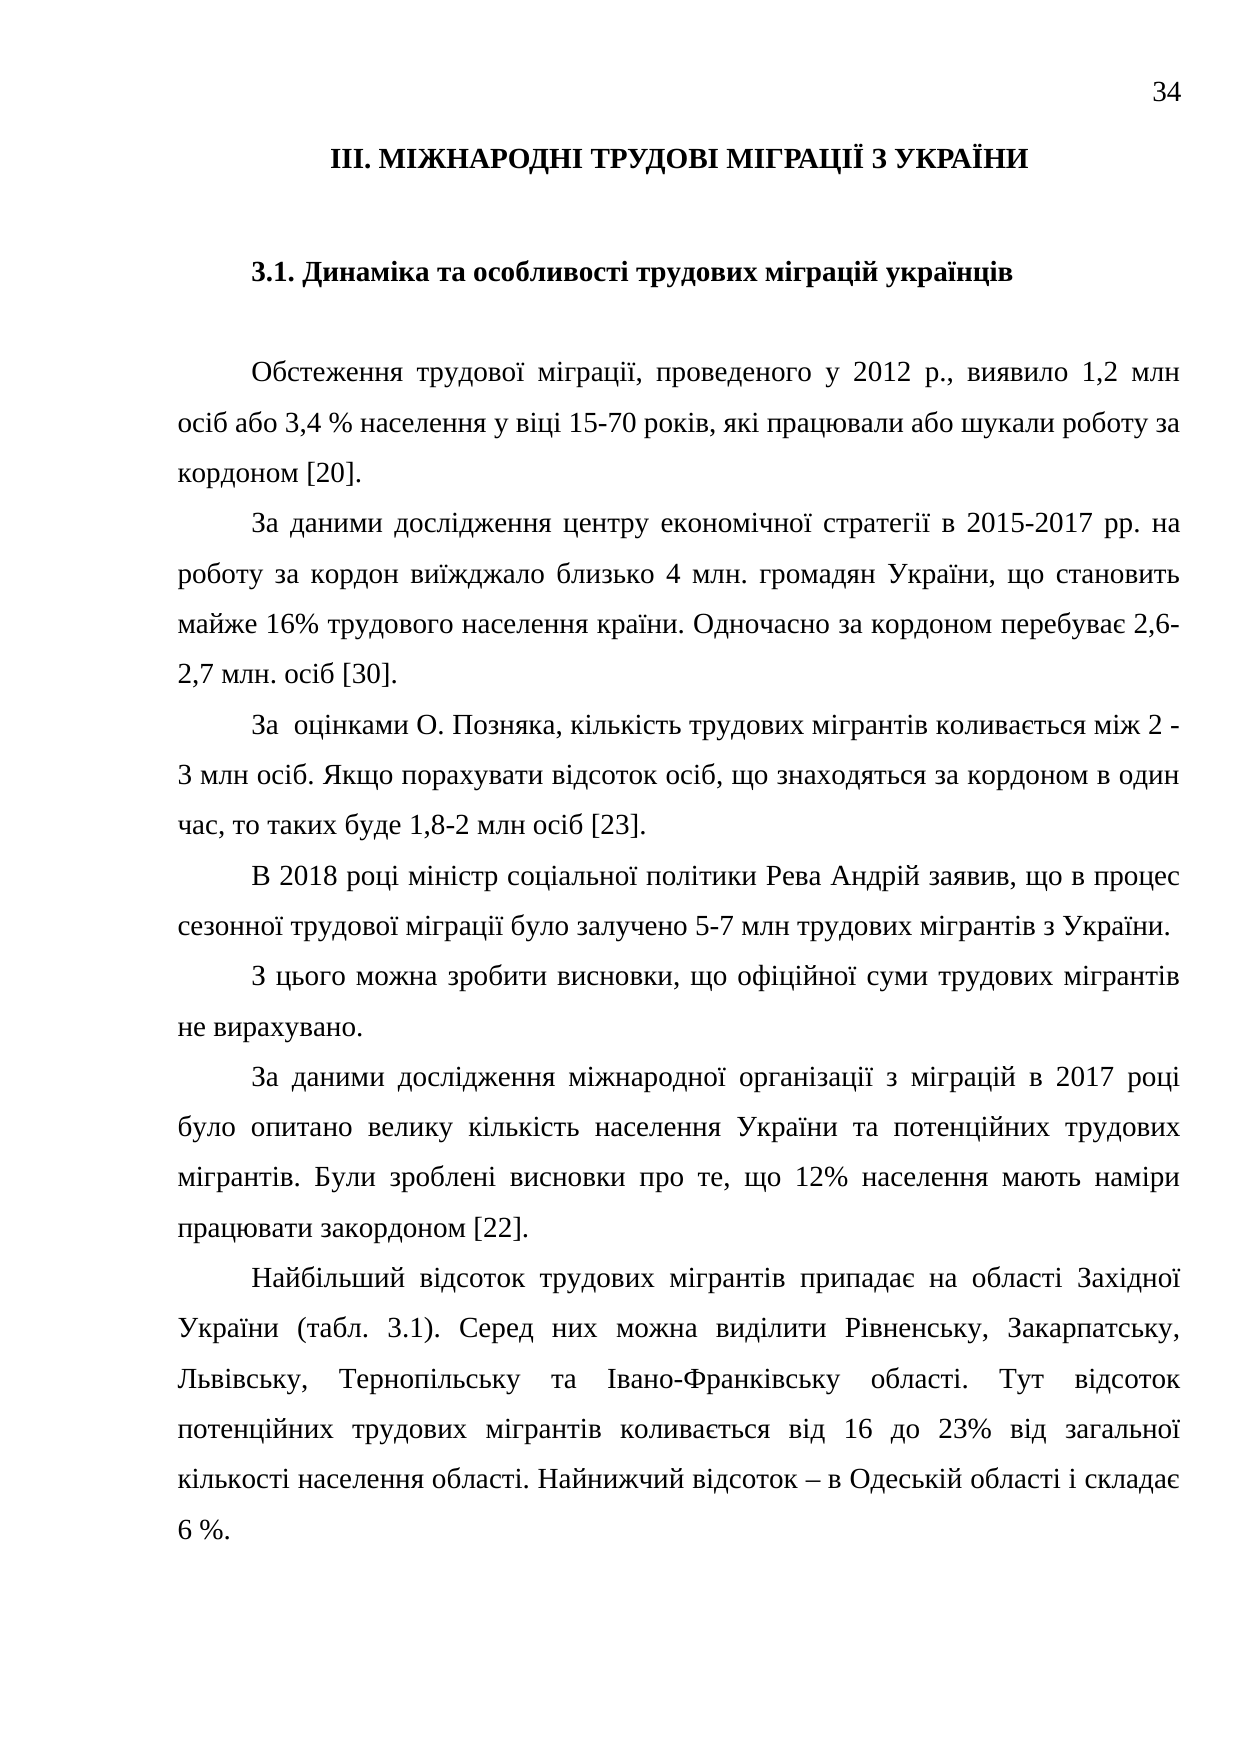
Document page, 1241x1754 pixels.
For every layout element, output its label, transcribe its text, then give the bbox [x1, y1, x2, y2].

text За даними дослідження центру економічної стратегії в 2015-2017 рр. на роботу за кордон виїжджало близько 4 млн. громадян України, що становить майже 16% трудового населення країни. Одночасно за кордоном перебуває 2,6- 2,7 млн. осіб [30]. [177, 506, 1181, 690]
subtitle ІІІ. МІЖНАРОДНІ ТРУДОВІ МІГРАЦІЇ З УКРАЇНИ [177, 141, 1181, 174]
text В 2018 році міністр соціальної політики Рева Андрій заявив, що в процес сезонної трудової міграції було залучено 5-7 млн трудових мігрантів з України. [177, 858, 1181, 942]
text За оцінками О. Позняка, кількість трудових мігрантів коливається між 2 - 3 млн осіб. Якщо порахувати відсоток осіб, що знаходяться за кордоном в один час, то таких буде 1,8-2 млн осіб [23]. [177, 707, 1181, 841]
text З цього можна зробити висновки, що офіційної суми трудових мігрантів не вирахувано. [177, 958, 1181, 1042]
text Обстеження трудової міграції, проведеного у 2012 р., виявило 1,2 млн осіб або 3,4 % населення у віці 15-70 років, які працювали або шукали роботу за кордоном [20]. [177, 354, 1181, 489]
text За даними дослідження міжнародної організації з міграцій в 2017 році було опитано велику кількість населення України та потенційних трудових мігрантів. Були зроблені висновки про те, що 12% населення мають наміри працювати закордоном [22]. [177, 1059, 1181, 1243]
subtitle 3.1. Динаміка та особливості трудових міграцій українців [177, 254, 1181, 287]
text Найбільший відсоток трудових мігрантів припадає на області Західної України (табл. 3.1). Серед них можна виділити Рівненську, Закарпатську, Львівську, Тернопільську та Івано-Франківську області. Тут відсоток потенційних трудових мігрантів коливається від 16 до 23% від загальної кількості населення області. Найнижчий відсоток – в Одеській області і складає 6 %. [177, 1260, 1181, 1545]
